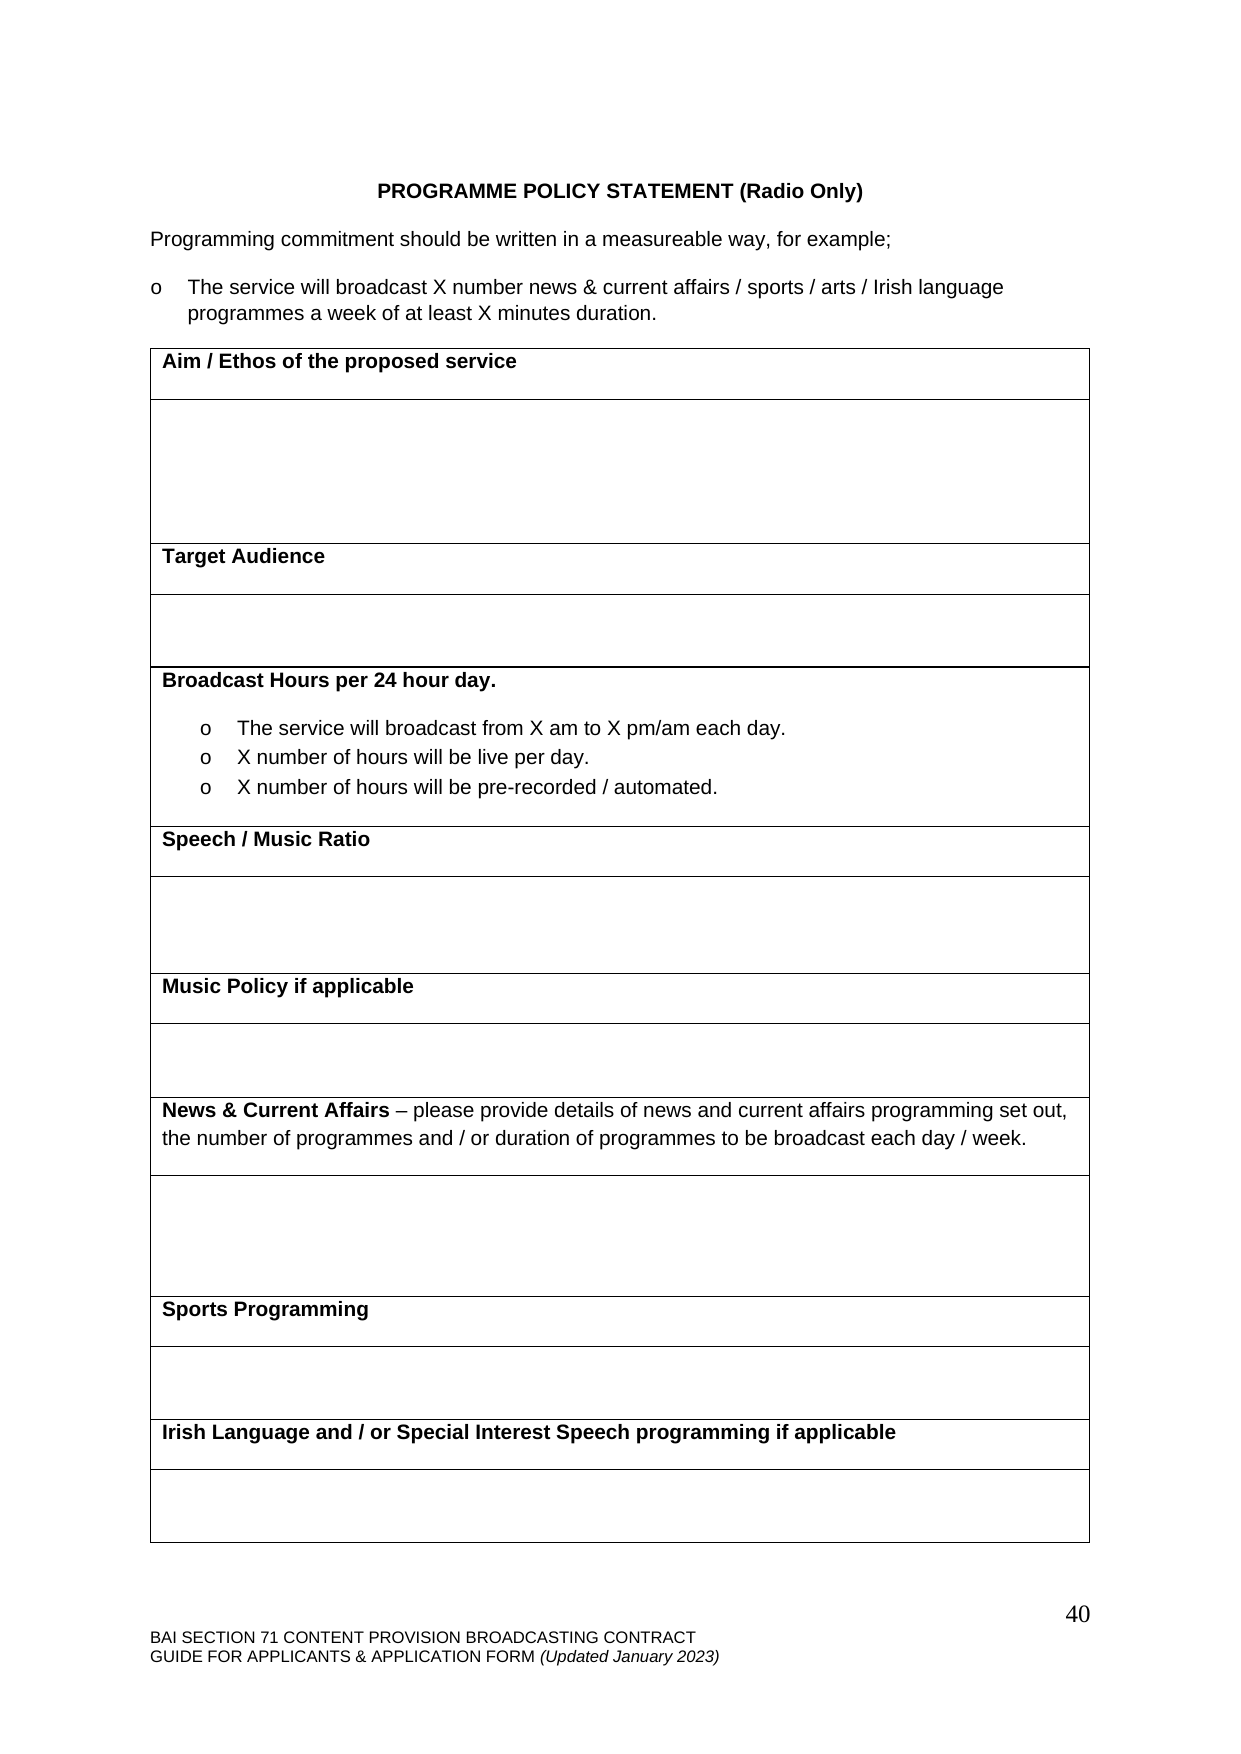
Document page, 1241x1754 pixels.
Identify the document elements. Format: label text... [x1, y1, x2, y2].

list The service will broadcast X number news & current affairs / sports / arts / Irish language programmes a week of at least X minutes duration. [150, 274, 1090, 324]
table_cell Target Audience [151, 544, 1089, 593]
table_cell Irish Language and / or Special Interest Speech programming if applicable [151, 1420, 1089, 1469]
table_cell [151, 1347, 1089, 1419]
table_cell [151, 1024, 1089, 1097]
table_cell [151, 595, 1089, 666]
subtitle PROGRAMME POLICY STATEMENT (Radio Only) [150, 179, 1090, 203]
text Programming commitment should be written in a measureable way, for example; [150, 227, 1090, 251]
table_cell News & Current Affairs – please provide details of news and current affairs programming set out, the number of programmes and / or duration of programmes to be broadcast each day / week. [151, 1098, 1089, 1175]
table_header Aim / Ethos of the proposed service [151, 349, 1089, 398]
table_cell Sports Programming [151, 1297, 1089, 1346]
table_cell [151, 1470, 1089, 1542]
table_cell Broadcast Hours per 24 hour day. The service will broadcast from X am to X pm/am each day. X number of hours will be live per day. X number of hours will be pre-recorded / automated. [151, 668, 1089, 826]
table_cell [151, 1176, 1089, 1296]
table_cell [151, 400, 1089, 543]
table_cell Speech / Music Ratio [151, 827, 1089, 876]
table_cell Music Policy if applicable [151, 974, 1089, 1023]
table_cell [151, 877, 1089, 973]
